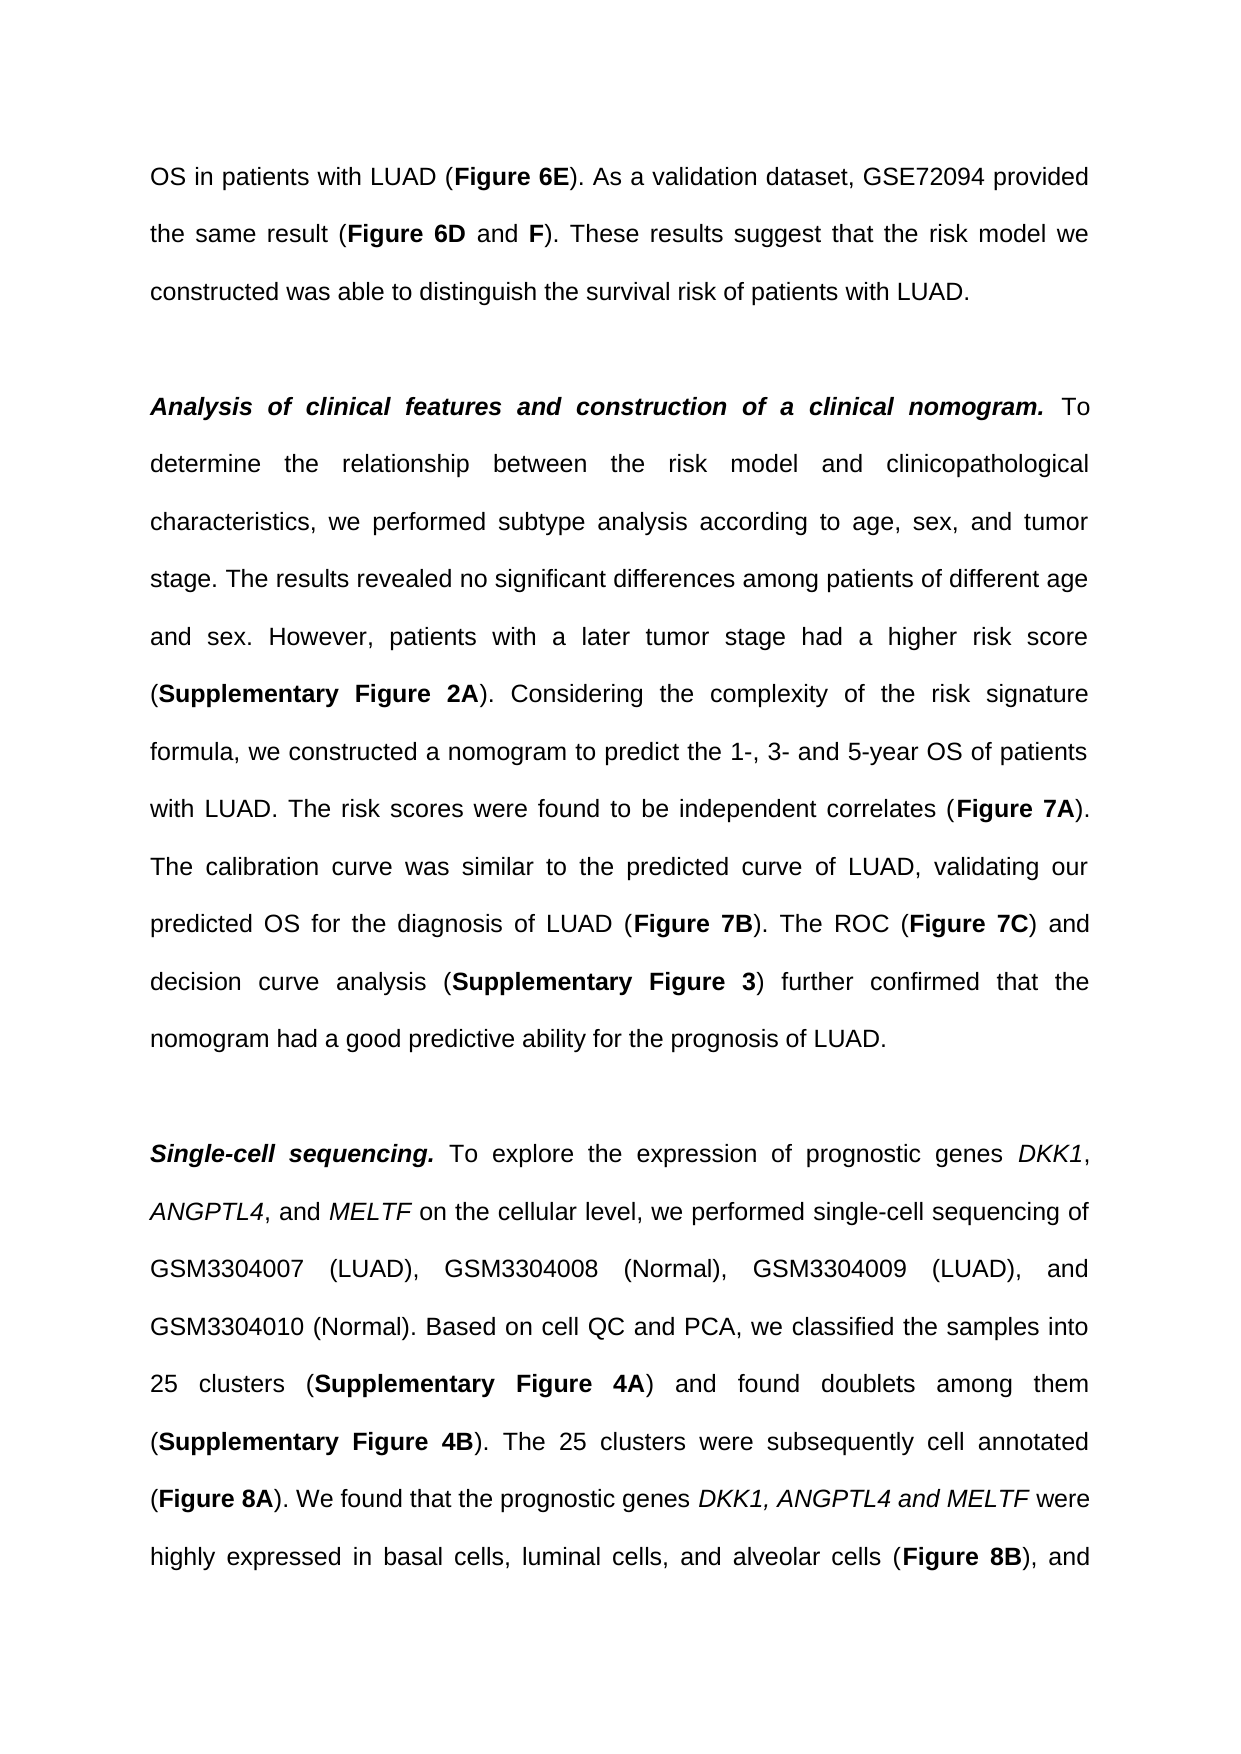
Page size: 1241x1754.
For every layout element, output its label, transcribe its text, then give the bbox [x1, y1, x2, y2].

text Analysis of clinical features and construction of a clinical nomogram. To determine the relationship between the risk model and clinicopathological characteristics, we performed subtype analysis according to age, sex, and tumor stage. The results revealed no significant differences among patients of different age and sex. However, patients with a later tumor stage had a higher risk score (Supplementary Figure 2A). Considering the complexity of the risk signature formula, we constructed a nomogram to predict the 1-, 3- and 5-year OS of patients with LUAD. The risk scores were found to be independent correlates (Figure 7A). The calibration curve was similar to the predicted curve of LUAD, validating our predicted OS for the diagnosis of LUAD (Figure 7B). The ROC (Figure 7C) and decision curve analysis (Supplementary Figure 3) further confirmed that the nomogram had a good predictive ability for the prognosis of LUAD. [150, 392, 1090, 1053]
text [150, 162, 1090, 306]
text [150, 1139, 1090, 1571]
